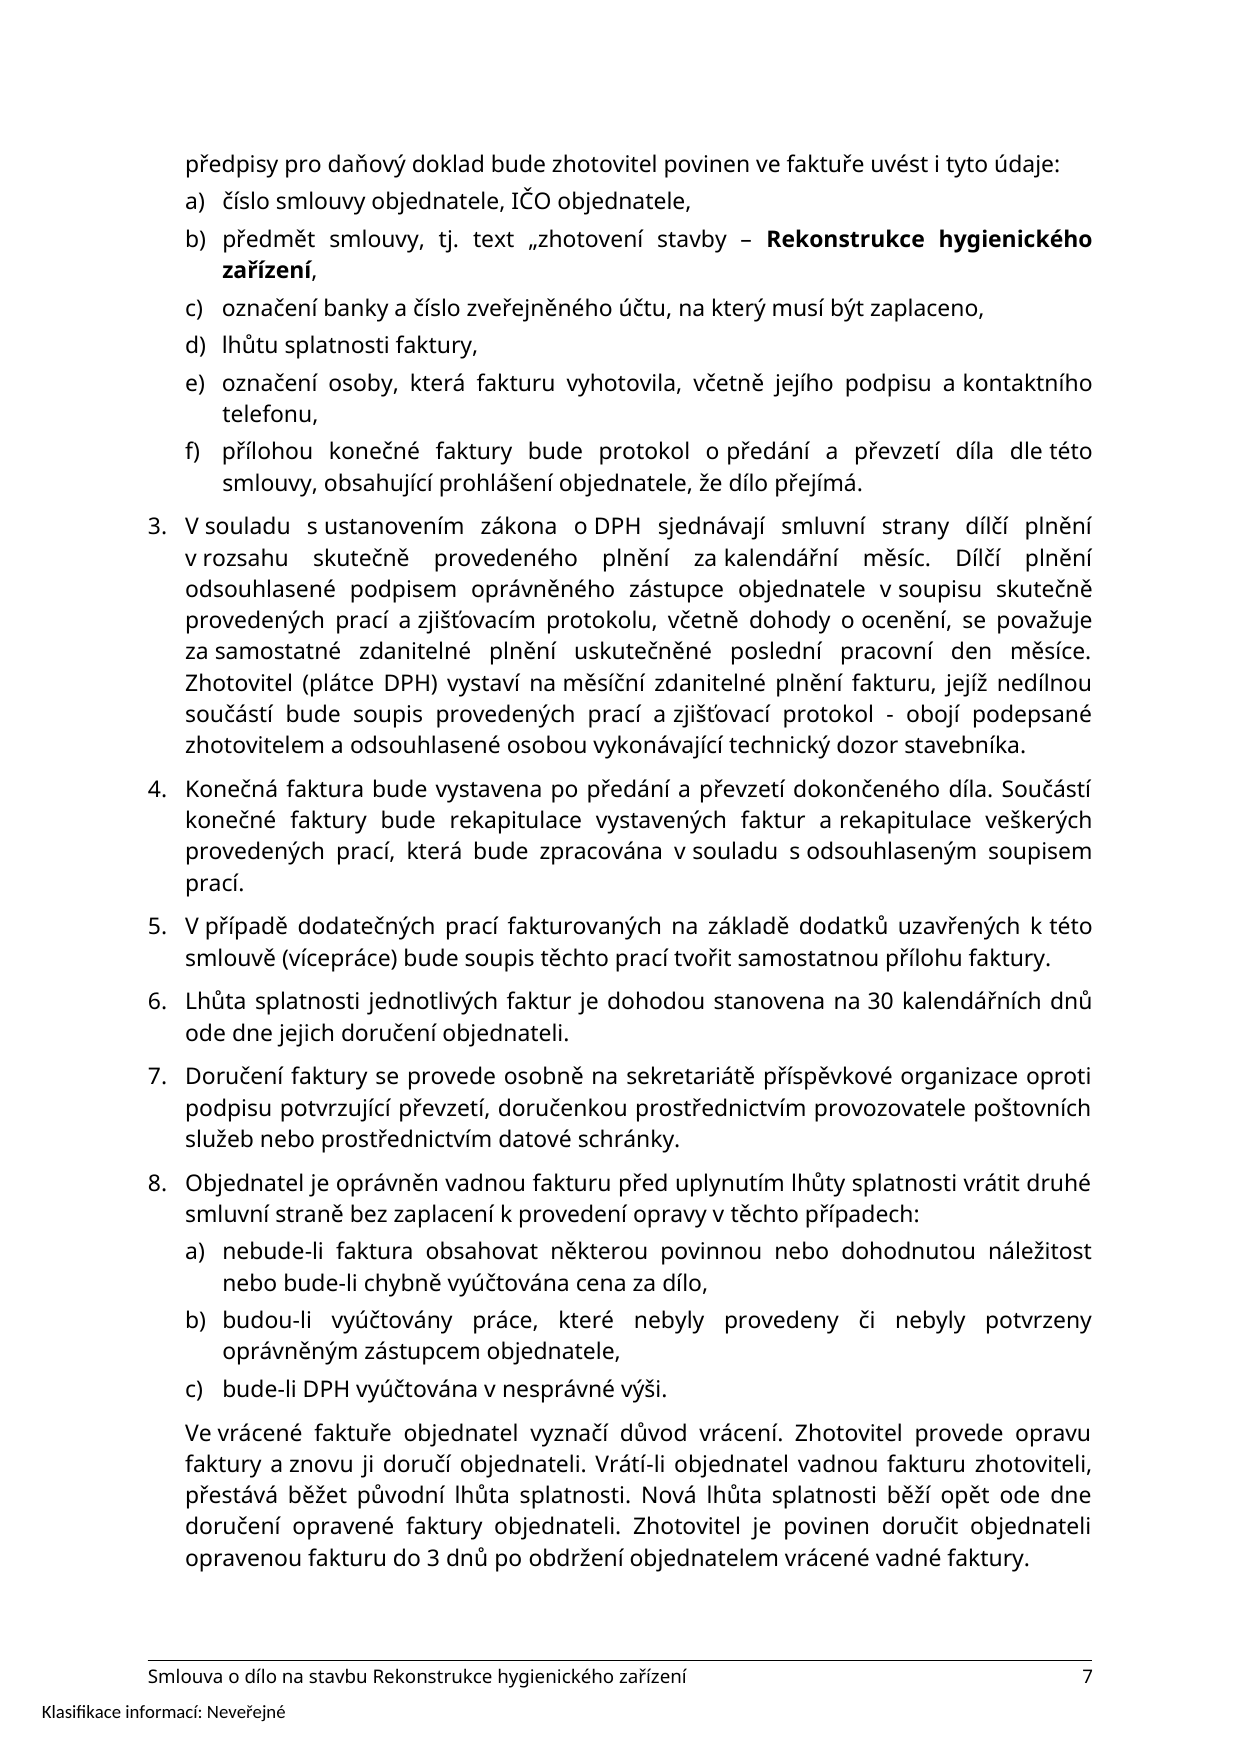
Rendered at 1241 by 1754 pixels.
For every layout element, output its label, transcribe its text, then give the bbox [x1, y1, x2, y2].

list bude-li DPH vyúčtována v nesprávné výši. [185, 1373, 1092, 1404]
list Doručení faktury se provede osobně na sekretariátě příspěvkové organizace oproti podpisu potvrzující převzetí, doručenkou prostřednictvím provozovatele poštovních služeb nebo prostřednictvím datové schránky. [148, 1060, 1092, 1154]
list předmět smlouvy, tj. text „zhotovení stavby – Rekonstrukce hygienického zařízení, [185, 223, 1092, 285]
list lhůtu splatnosti faktury, [185, 329, 1092, 360]
list označení osoby, která fakturu vyhotovila, včetně jejího podpisu a kontaktního telefonu, [185, 366, 1092, 429]
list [148, 148, 1092, 179]
list Konečná faktura bude vystavena po předání a převzetí dokončeného díla. Součástí konečné faktury bude rekapitulace vystavených faktur a rekapitulace veškerých provedených prací, která bude zpracována v souladu s odsouhlaseným soupisem prací. [148, 773, 1092, 898]
list Objednatel je oprávněn vadnou fakturu před uplynutím lhůty splatnosti vrátit druhé smluvní straně bez zaplacení k provedení opravy v těchto případech: [148, 1166, 1092, 1229]
list označení banky a číslo zveřejněného účtu, na který musí být zaplaceno, [185, 291, 1092, 323]
list nebude-li faktura obsahovat některou povinnou nebo dohodnutou náležitost nebo bude-li chybně vyúčtována cena za dílo, [185, 1235, 1092, 1298]
text Ve vrácené faktuře objednatel vyznačí důvod vrácení. Zhotovitel provede opravu faktury a znovu ji doručí objednateli. Vrátí-li objednatel vadnou fakturu zhotoviteli, přestává běžet původní lhůta splatnosti. Nová lhůta splatnosti běží opět ode dne doručení opravené faktury objednateli. Zhotovitel je povinen doručit objednateli opravenou fakturu do 3 dnů po obdržení objednatelem vrácené vadné faktury. [185, 1416, 1092, 1573]
list V případě dodatečných prací fakturovaných na základě dodatků uzavřených k této smlouvě (vícepráce) bude soupis těchto prací tvořit samostatnou přílohu faktury. [148, 910, 1092, 973]
list budou-li vyúčtovány práce, které nebyly provedeny či nebyly potvrzeny oprávněným zástupcem objednatele, [185, 1304, 1092, 1366]
list přílohou konečné faktury bude protokol o předání a převzetí díla dle této smlouvy, obsahující prohlášení objednatele, že dílo přejímá. [185, 435, 1092, 498]
list Lhůta splatnosti jednotlivých faktur je dohodou stanovena na 30 kalendářních dnů ode dne jejich doručení objednateli. [148, 985, 1092, 1048]
list číslo smlouvy objednatele, IČO objednatele, [185, 185, 1092, 216]
list V souladu s ustanovením zákona o DPH sjednávají smluvní strany dílčí plnění v rozsahu skutečně provedeného plnění za kalendářní měsíc. Dílčí plnění odsouhlasené podpisem oprávněného zástupce objednatele v soupisu skutečně provedených prací a zjišťovacím protokolu, včetně dohody o ocenění, se považuje za samostatné zdanitelné plnění uskutečněné poslední pracovní den měsíce. Zhotovitel (plátce DPH) vystaví na měsíční zdanitelné plnění fakturu, jejíž nedílnou součástí bude soupis provedených prací a zjišťovací protokol - obojí podepsané zhotovitelem a odsouhlasené osobou vykonávající technický dozor stavebníka. [148, 510, 1092, 760]
